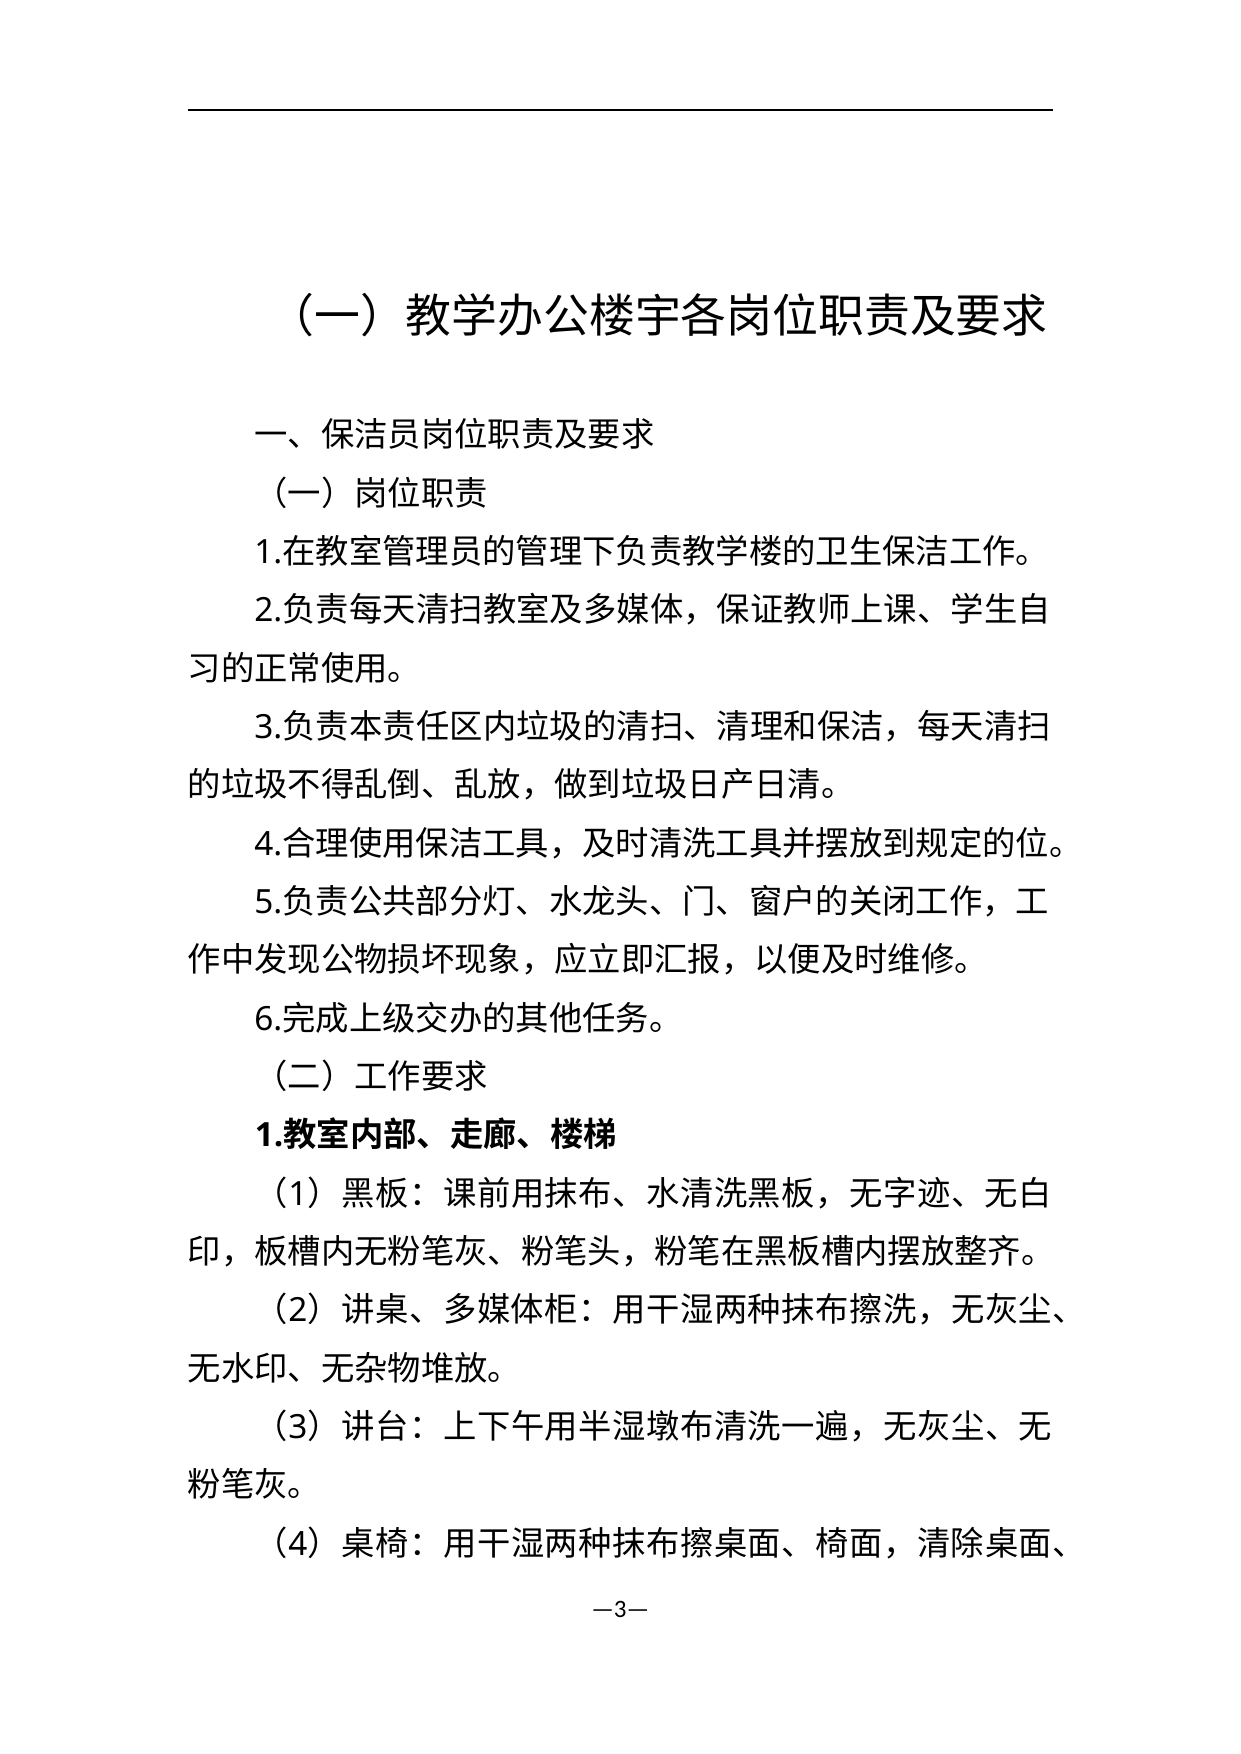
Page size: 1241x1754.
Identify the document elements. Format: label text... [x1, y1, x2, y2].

text （一）岗位职责 [187, 458, 1053, 517]
text 一、保洁员岗位职责及要求 [187, 400, 1053, 458]
text （1）黑板：课前用抹布、水清洗黑板，无字迹、无白印，板槽内无粉笔灰、粉笔头，粉笔在黑板槽内摆放整齐。 [187, 1158, 1053, 1275]
text （2）讲桌、多媒体柜：用干湿两种抹布擦洗，无灰尘、无水印、无杂物堆放。 [187, 1275, 1053, 1392]
text 6.完成上级交办的其他任务。 [187, 983, 1053, 1042]
text （一）教学办公楼宇各岗位职责及要求 [187, 287, 1053, 344]
text 1.在教室管理员的管理下负责教学楼的卫生保洁工作。 [187, 517, 1053, 575]
text 3.负责本责任区内垃圾的清扫、清理和保洁，每天清扫的垃圾不得乱倒、乱放，做到垃圾日产日清。 [187, 692, 1053, 808]
text 2.负责每天清扫教室及多媒体，保证教师上课、学生自习的正常使用。 [187, 575, 1053, 692]
text （3）讲台：上下午用半湿墩布清洗一遍，无灰尘、无粉笔灰。 [187, 1392, 1053, 1508]
text 1.教室内部、走廊、楼梯 [187, 1100, 1053, 1158]
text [187, 1508, 1053, 1567]
text 4.合理使用保洁工具，及时清洗工具并摆放到规定的位。 [187, 808, 1053, 867]
text （二）工作要求 [187, 1042, 1053, 1100]
text 5.负责公共部分灯、水龙头、门、窗户的关闭工作，工作中发现公物损坏现象，应立即汇报，以便及时维修。 [187, 867, 1053, 983]
